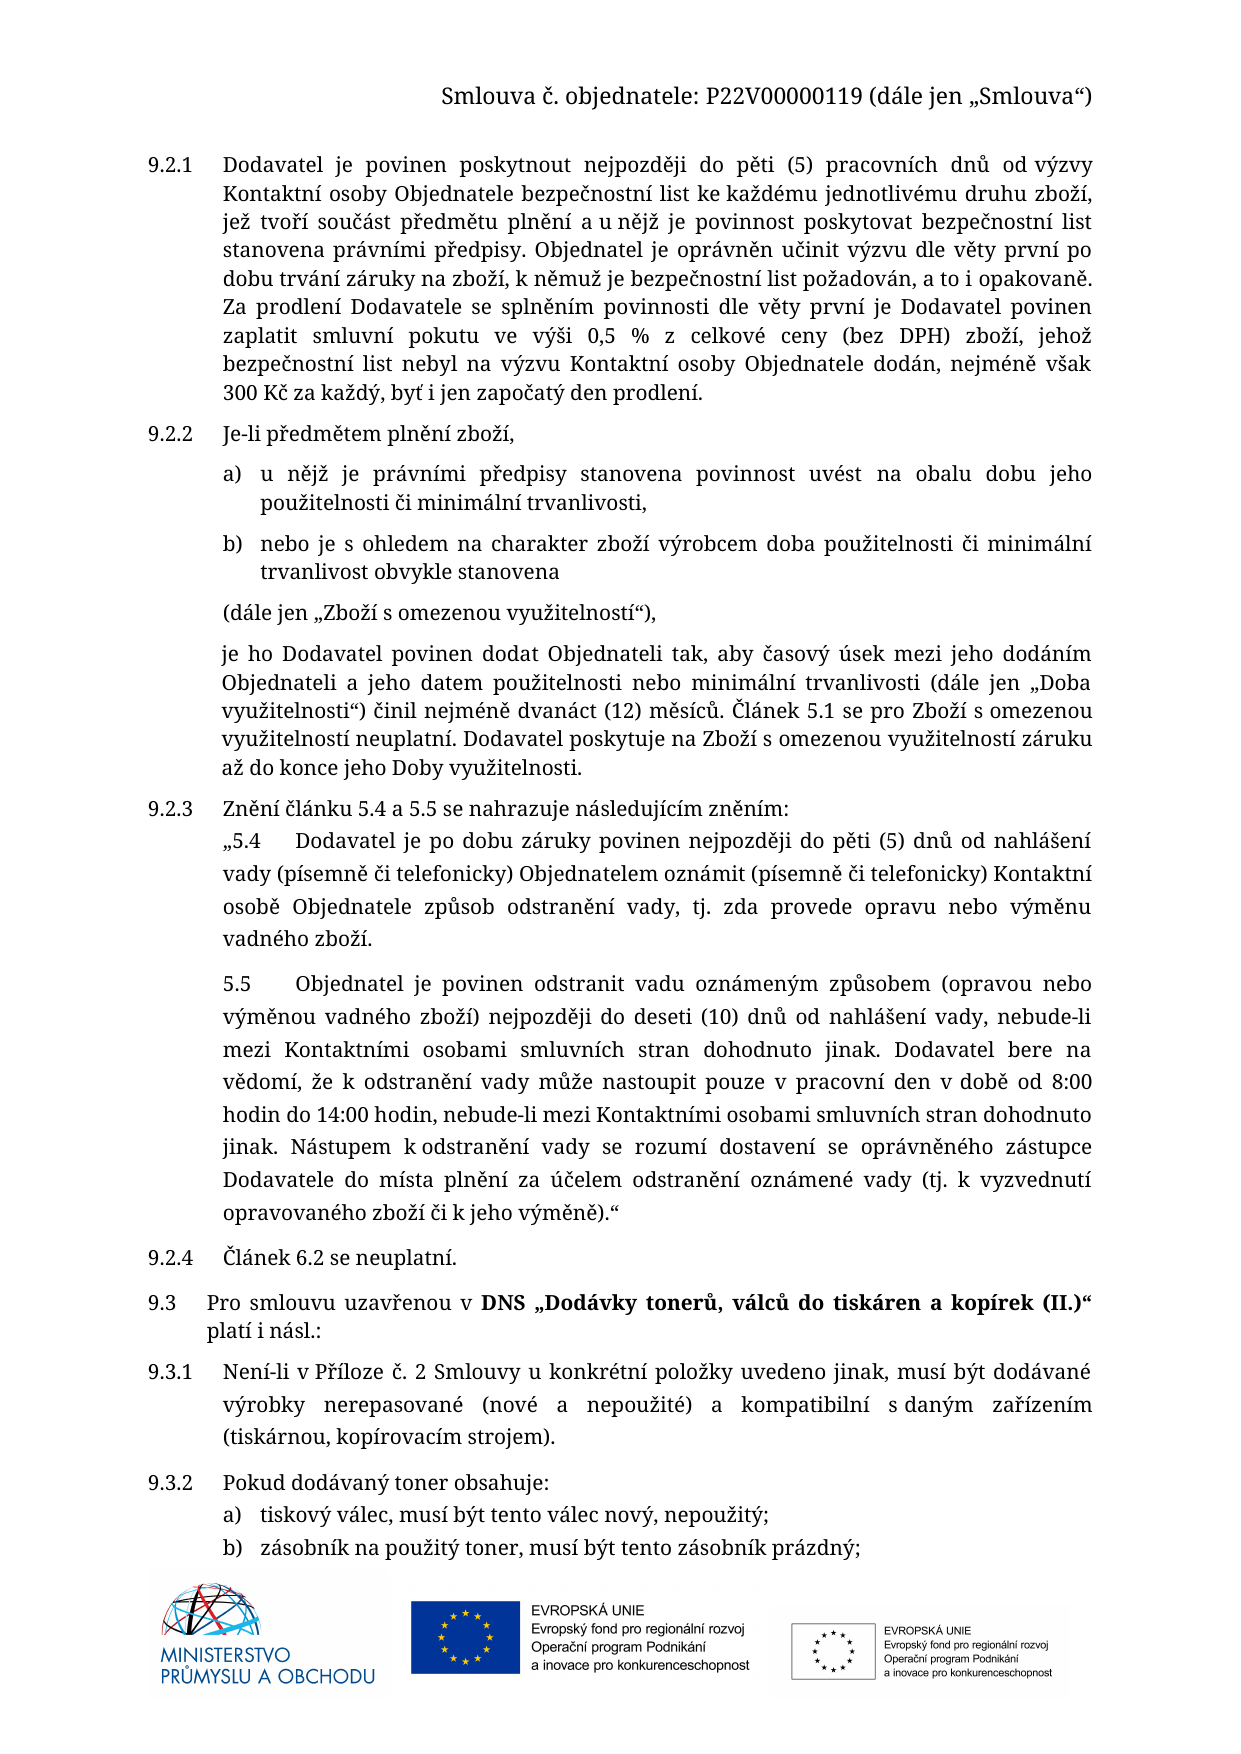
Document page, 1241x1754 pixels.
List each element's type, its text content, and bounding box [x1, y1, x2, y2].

list 5.5 Objednatel je povinen odstranit vadu oznámeným způsobem (opravou nebo výměnou vadného zboží) nejpozději do deseti (10) dnů od nahlášení vady, nebude-li mezi Kontaktními osobami smluvních stran dohodnuto jinak. Dodavatel bere na vědomí, že k odstranění vady může nastoupit pouze v pracovní den v době od 8:00 hodin do 14:00 hodin, nebude-li mezi Kontaktními osobami smluvních stran dohodnuto jinak. Nástupem k odstranění vady se rozumí dostavení se oprávněného zástupce Dodavatele do místa plnění za účelem odstranění oznámené vady (tj. k vyzvednutí opravovaného zboží či k jeho výměně).“ [223, 969, 1093, 1226]
list u nějž je právními předpisy stanovena povinnost uvést na obalu dobu jeho použitelnosti či minimální trvanlivosti, [223, 459, 1093, 516]
list Dodavatel je povinen poskytnout nejpozději do pěti (5) pracovních dnů od výzvy Kontaktní osoby Objednatele bezpečnostní list ke každému jednotlivému druhu zboží, jež tvoří součást předmětu plnění a u nějž je povinnost poskytovat bezpečnostní list stanovena právními předpisy. Objednatel je oprávněn učinit výzvu dle věty první po dobu trvání záruky na zboží, k němuž je bezpečnostní list požadován, a to i opakovaně. Za prodlení Dodavatele se splněním povinnosti dle věty první je Dodavatel povinen zaplatit smluvní pokutu ve výši 0,5 % z celkové ceny (bez DPH) zboží, jehož bezpečnostní list nebyl na výzvu Kontaktní osoby Objednatele dodán, nejméně však 300 Kč za každý, byť i jen započatý den prodlení. [148, 150, 1093, 406]
list Článek 6.2 se neuplatní. [148, 1243, 1093, 1271]
list Pro smlouvu uzavřenou v DNS „Dodávky tonerů, válců do tiskáren a kopírek (II.)“ platí i násl.: [148, 1288, 1093, 1345]
text (dále jen „Zboží s omezenou využitelností“), [223, 598, 1093, 627]
picture [147, 1569, 1071, 1698]
list Není-li v Příloze č. 2 Smlouvy u konkrétní položky uvedeno jinak, musí být dodávané výrobky nerepasované (nové a nepoužité) a kompatibilní s daným zařízením (tiskárnou, kopírovacím strojem). [148, 1357, 1093, 1451]
list Pokud dodávaný toner obsahuje: [148, 1468, 1093, 1496]
list zásobník na použitý toner, musí být tento zásobník prázdný; [223, 1533, 1093, 1561]
list Znění článku 5.4 a 5.5 se nahrazuje následujícím zněním: [148, 794, 1093, 822]
text je ho Dodavatel povinen dodat Objednateli tak, aby časový úsek mezi jeho dodáním Objednateli a jeho datem použitelnosti nebo minimální trvanlivosti (dále jen „Doba využitelnosti“) činil nejméně dvanáct (12) měsíců. Článek 5.1 se pro Zboží s omezenou využitelností neuplatní. Dodavatel poskytuje na Zboží s omezenou využitelností záruku až do konce jeho Doby využitelnosti. [221, 639, 1093, 781]
list nebo je s ohledem na charakter zboží výrobcem doba použitelnosti či minimální trvanlivost obvykle stanovena [223, 529, 1093, 586]
list Je-li předmětem plnění zboží, [148, 419, 1093, 447]
list „5.4 Dodavatel je po dobu záruky povinen nejpozději do pěti (5) dnů od nahlášení vady (písemně či telefonicky) Objednatelem oznámit (písemně či telefonicky) Kontaktní osobě Objednatele způsob odstranění vady, tj. zda provede opravu nebo výměnu vadného zboží. [223, 827, 1093, 953]
list tiskový válec, musí být tento válec nový, nepoužitý; [223, 1500, 1093, 1529]
